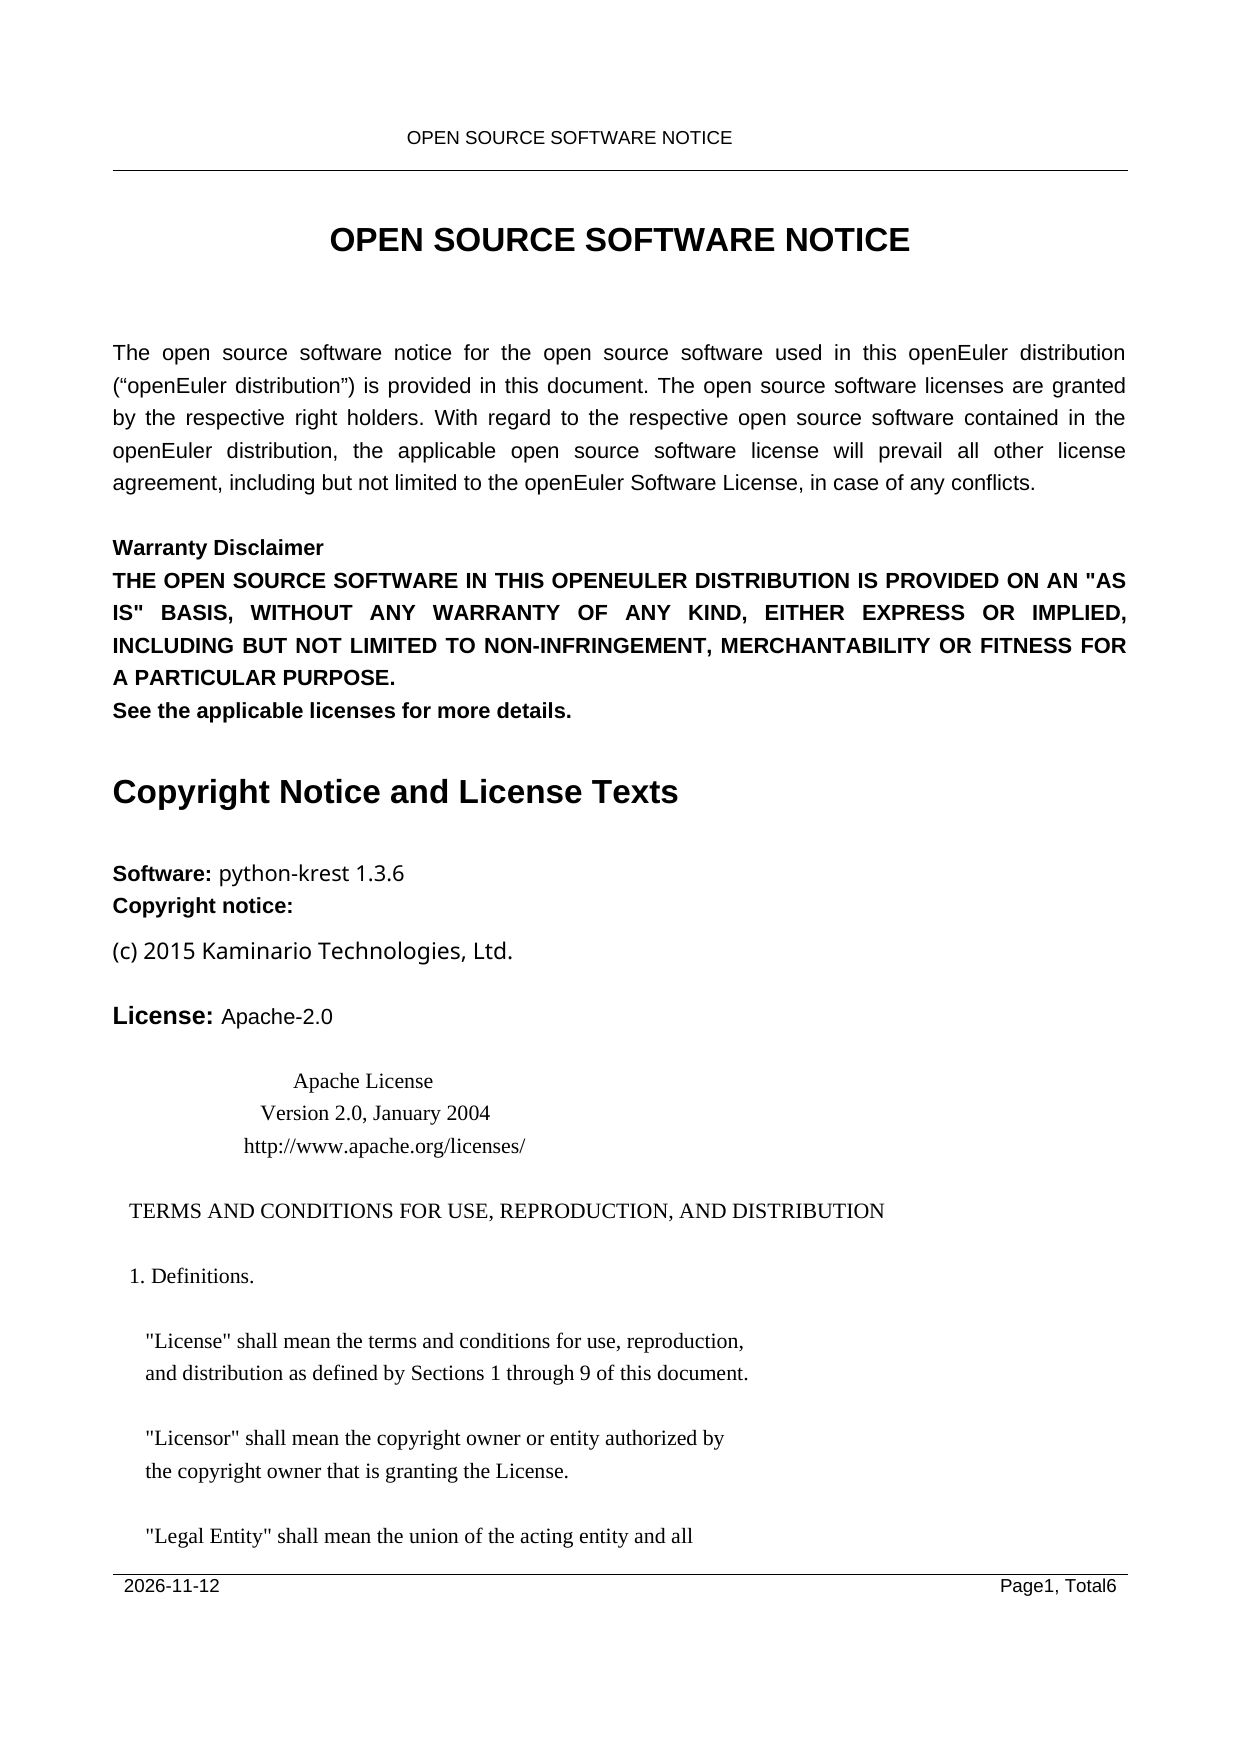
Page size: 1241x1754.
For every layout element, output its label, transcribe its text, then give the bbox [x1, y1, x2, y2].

text Warranty Disclaimer [112, 531, 1128, 564]
text OPEN SOURCE SOFTWARE NOTICE [112, 206, 1128, 271]
text Copyright notice: [112, 889, 1128, 921]
text Copyright Notice and License Texts [112, 759, 1128, 824]
text The open source software notice for the open source software used in this openEuler distribution (“openEuler distribution”) is provided in this document. The open source software licenses are granted by the respective right holders. With regard to the respective open source software contained in the openEuler distribution, the applicable open source software license will prevail all other license agreement, including but not limited to the openEuler Software License, in case of any conflicts. [112, 336, 1128, 499]
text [112, 1031, 1128, 1551]
text THE OPEN SOURCE SOFTWARE IN THIS OPENEULER DISTRIBUTION IS PROVIDED ON AN "AS IS" BASIS, WITHOUT ANY WARRANTY OF ANY KIND, EITHER EXPRESS OR IMPLIED, INCLUDING BUT NOT LIMITED TO NON-INFRINGEMENT, MERCHANTABILITY OR FITNESS FOR A PARTICULAR PURPOSE. See the applicable licenses for more details. [112, 564, 1128, 726]
title Software: python-krest 1.3.6 [112, 856, 1128, 889]
text (c) 2015 Kaminario Technologies, Ltd. [112, 934, 1128, 999]
text License: Apache-2.0 [112, 999, 1128, 1031]
